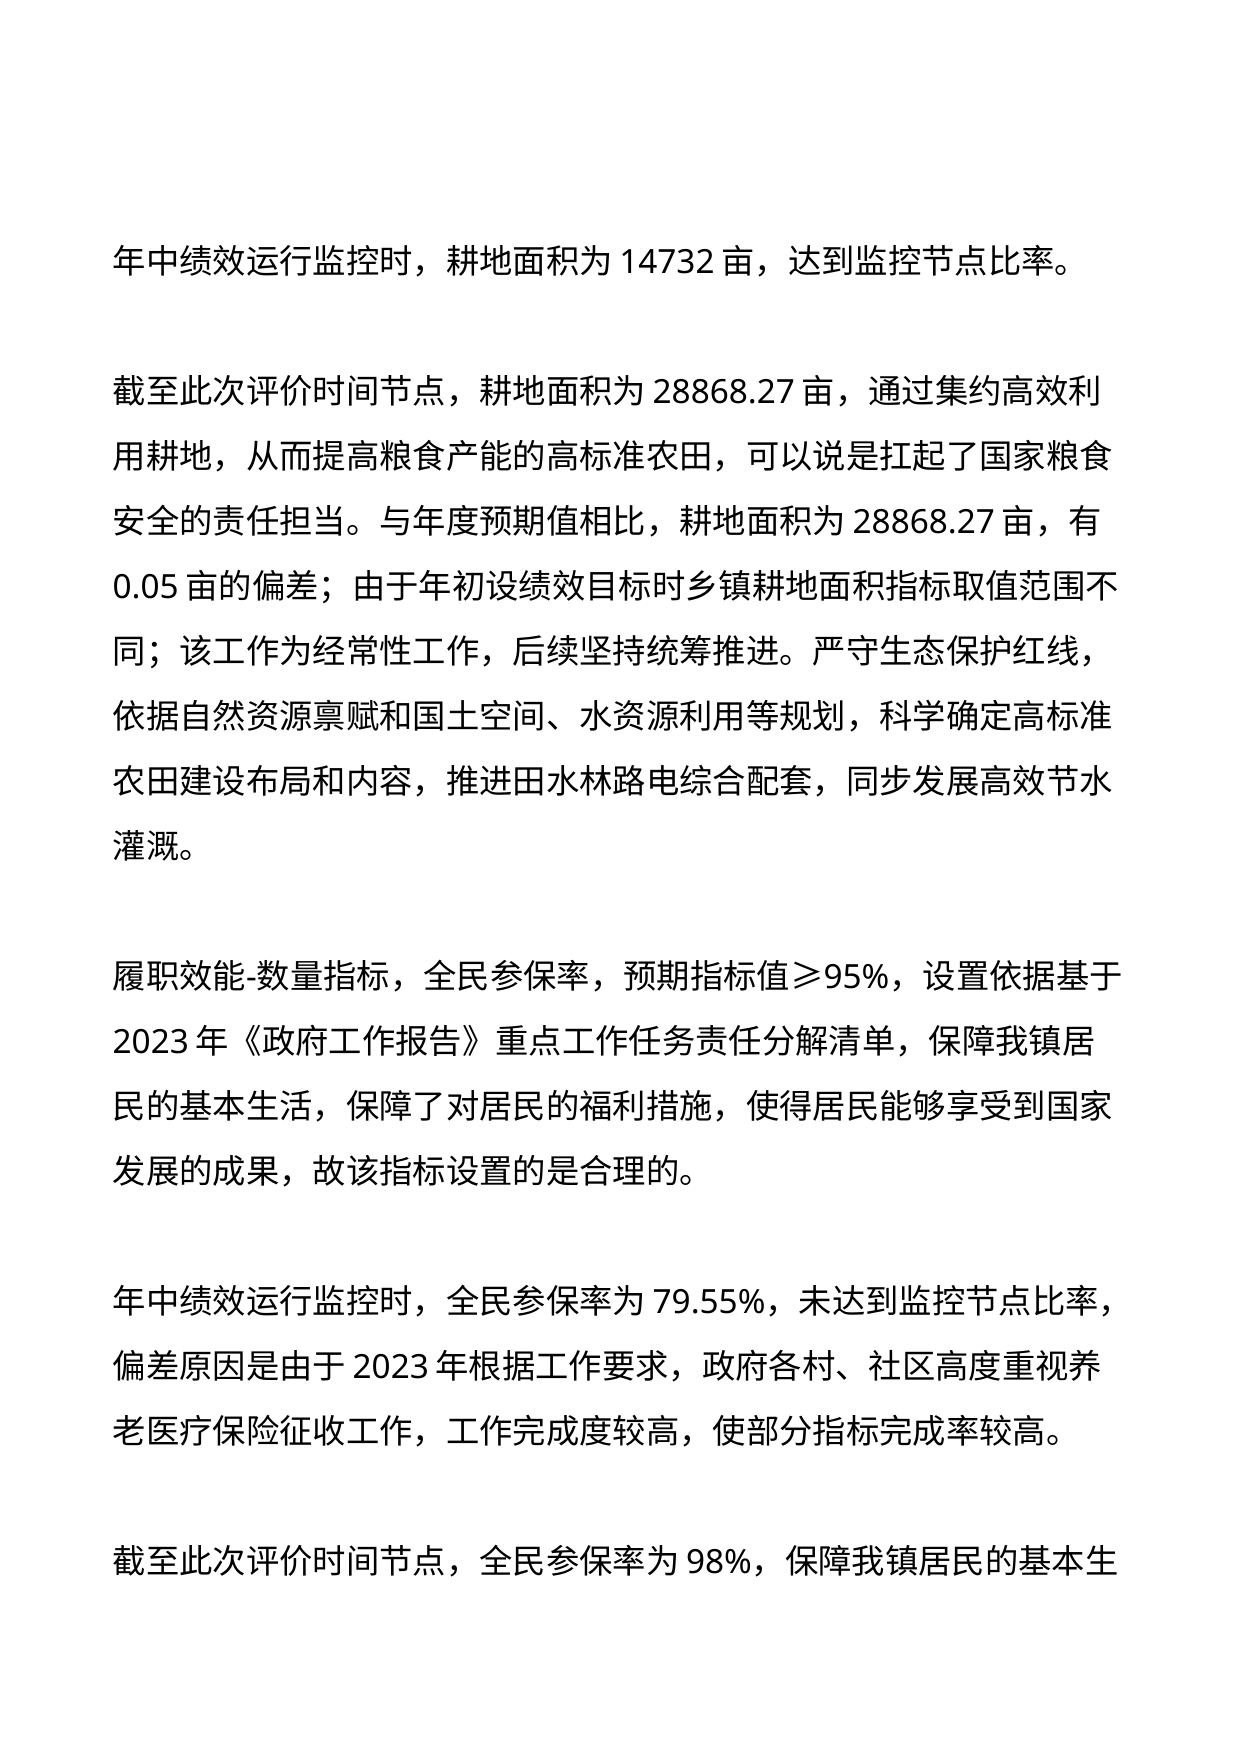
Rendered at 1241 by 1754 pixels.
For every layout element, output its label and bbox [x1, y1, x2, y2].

text [112, 162, 1128, 1592]
